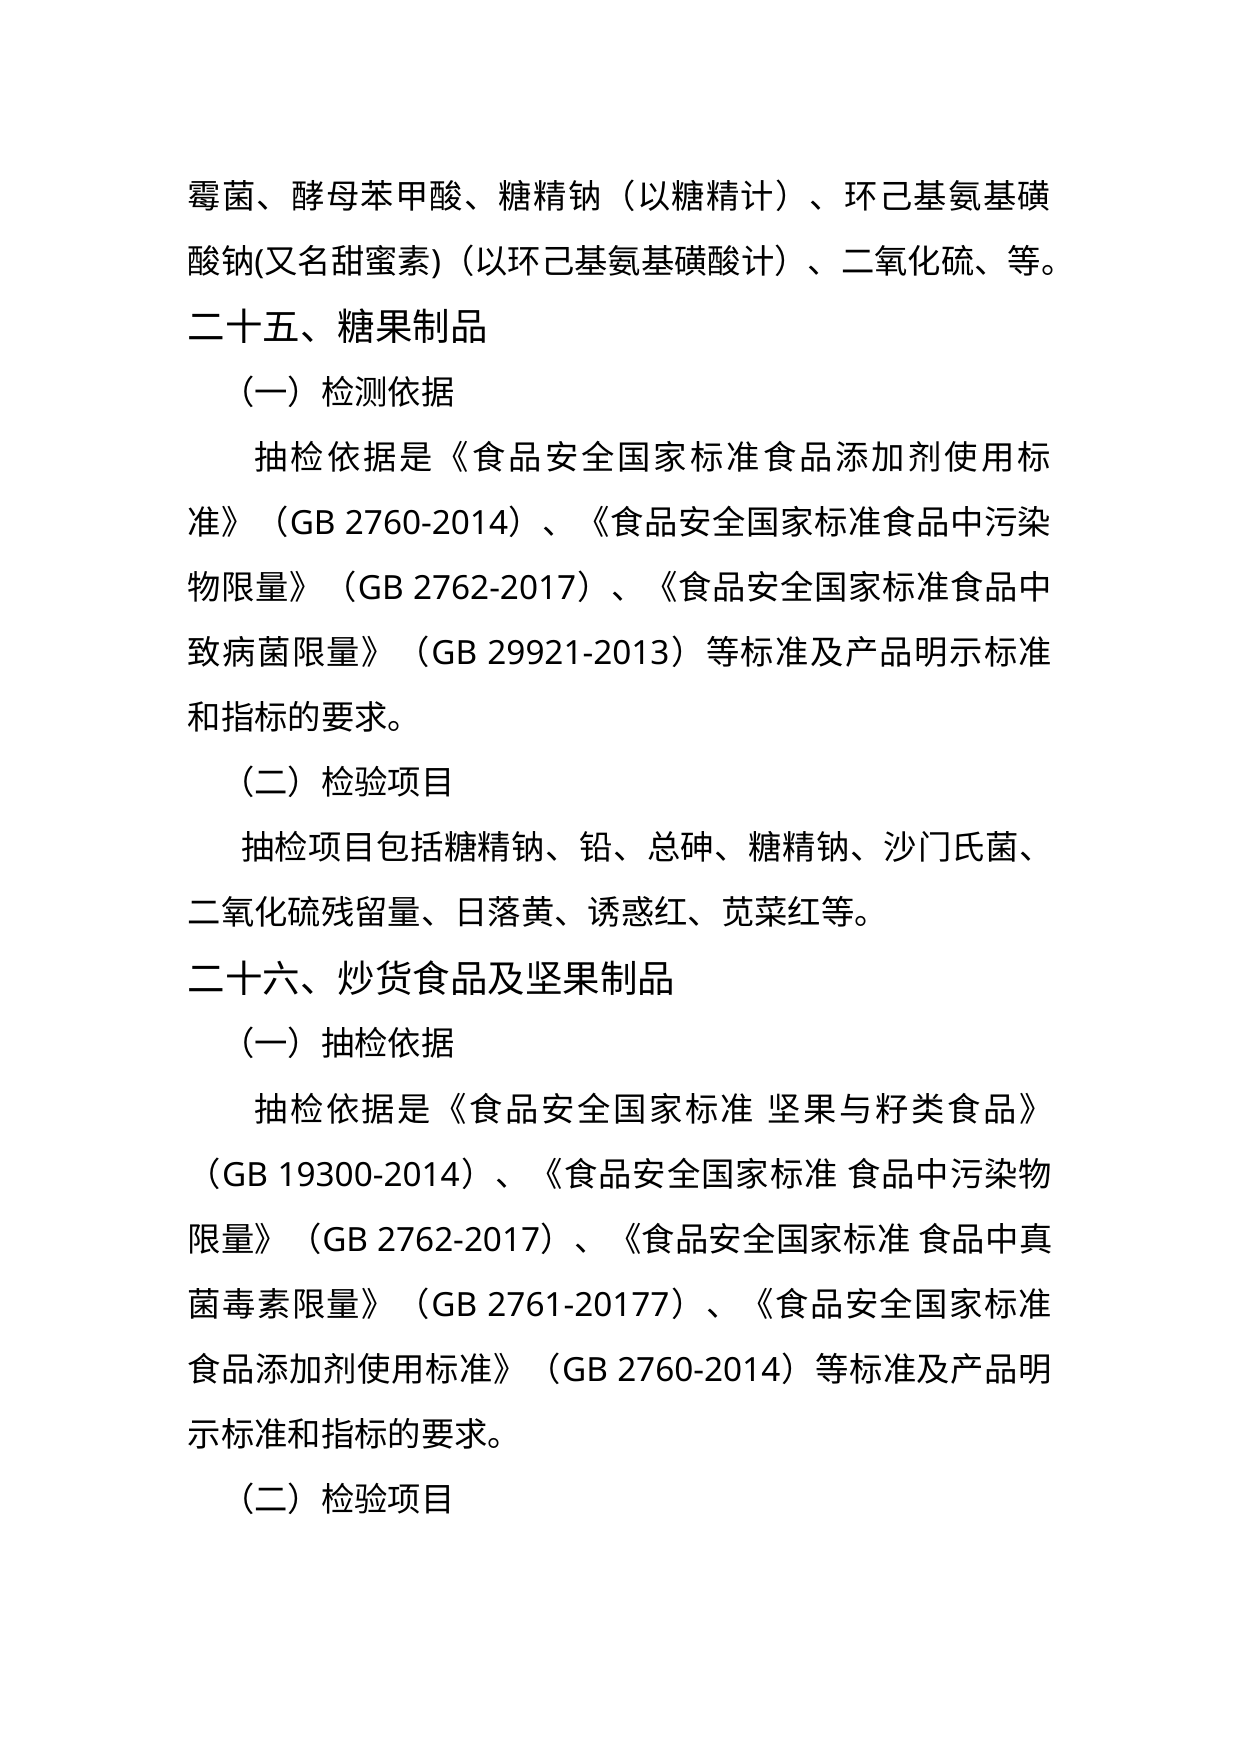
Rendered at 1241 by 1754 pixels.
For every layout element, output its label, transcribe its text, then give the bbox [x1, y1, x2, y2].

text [187, 162, 1053, 292]
text （二）检验项目 [187, 1464, 1053, 1529]
text （一）检测依据 [187, 357, 1053, 422]
text 二十五、糖果制品 [187, 292, 1053, 357]
text 抽检项目包括糖精钠、铅、总砷、糖精钠、沙门氏菌、二氧化硫残留量、日落黄、诱惑红、苋菜红等。 [187, 813, 1053, 943]
text （一）抽检依据 [187, 1009, 1053, 1074]
text （二）检验项目 [187, 748, 1053, 813]
text 抽检依据是《食品安全国家标准 坚果与籽类食品》（GB 19300-2014）、《食品安全国家标准 食品中污染物限量》（GB 2762-2017）、《食品安全国家标准 食品中真菌毒素限量》（GB 2761-20177）、《食品安全国家标准 食品添加剂使用标准》（GB 2760-2014）等标准及产品明示标准和指标的要求。 [187, 1074, 1053, 1464]
text 抽检依据是《食品安全国家标准食品添加剂使用标准》（GB 2760-2014）、《食品安全国家标准食品中污染物限量》（GB 2762-2017）、《食品安全国家标准食品中致病菌限量》（GB 29921-2013）等标准及产品明示标准和指标的要求。 [187, 423, 1053, 748]
text 二十六、炒货食品及坚果制品 [187, 943, 1053, 1008]
